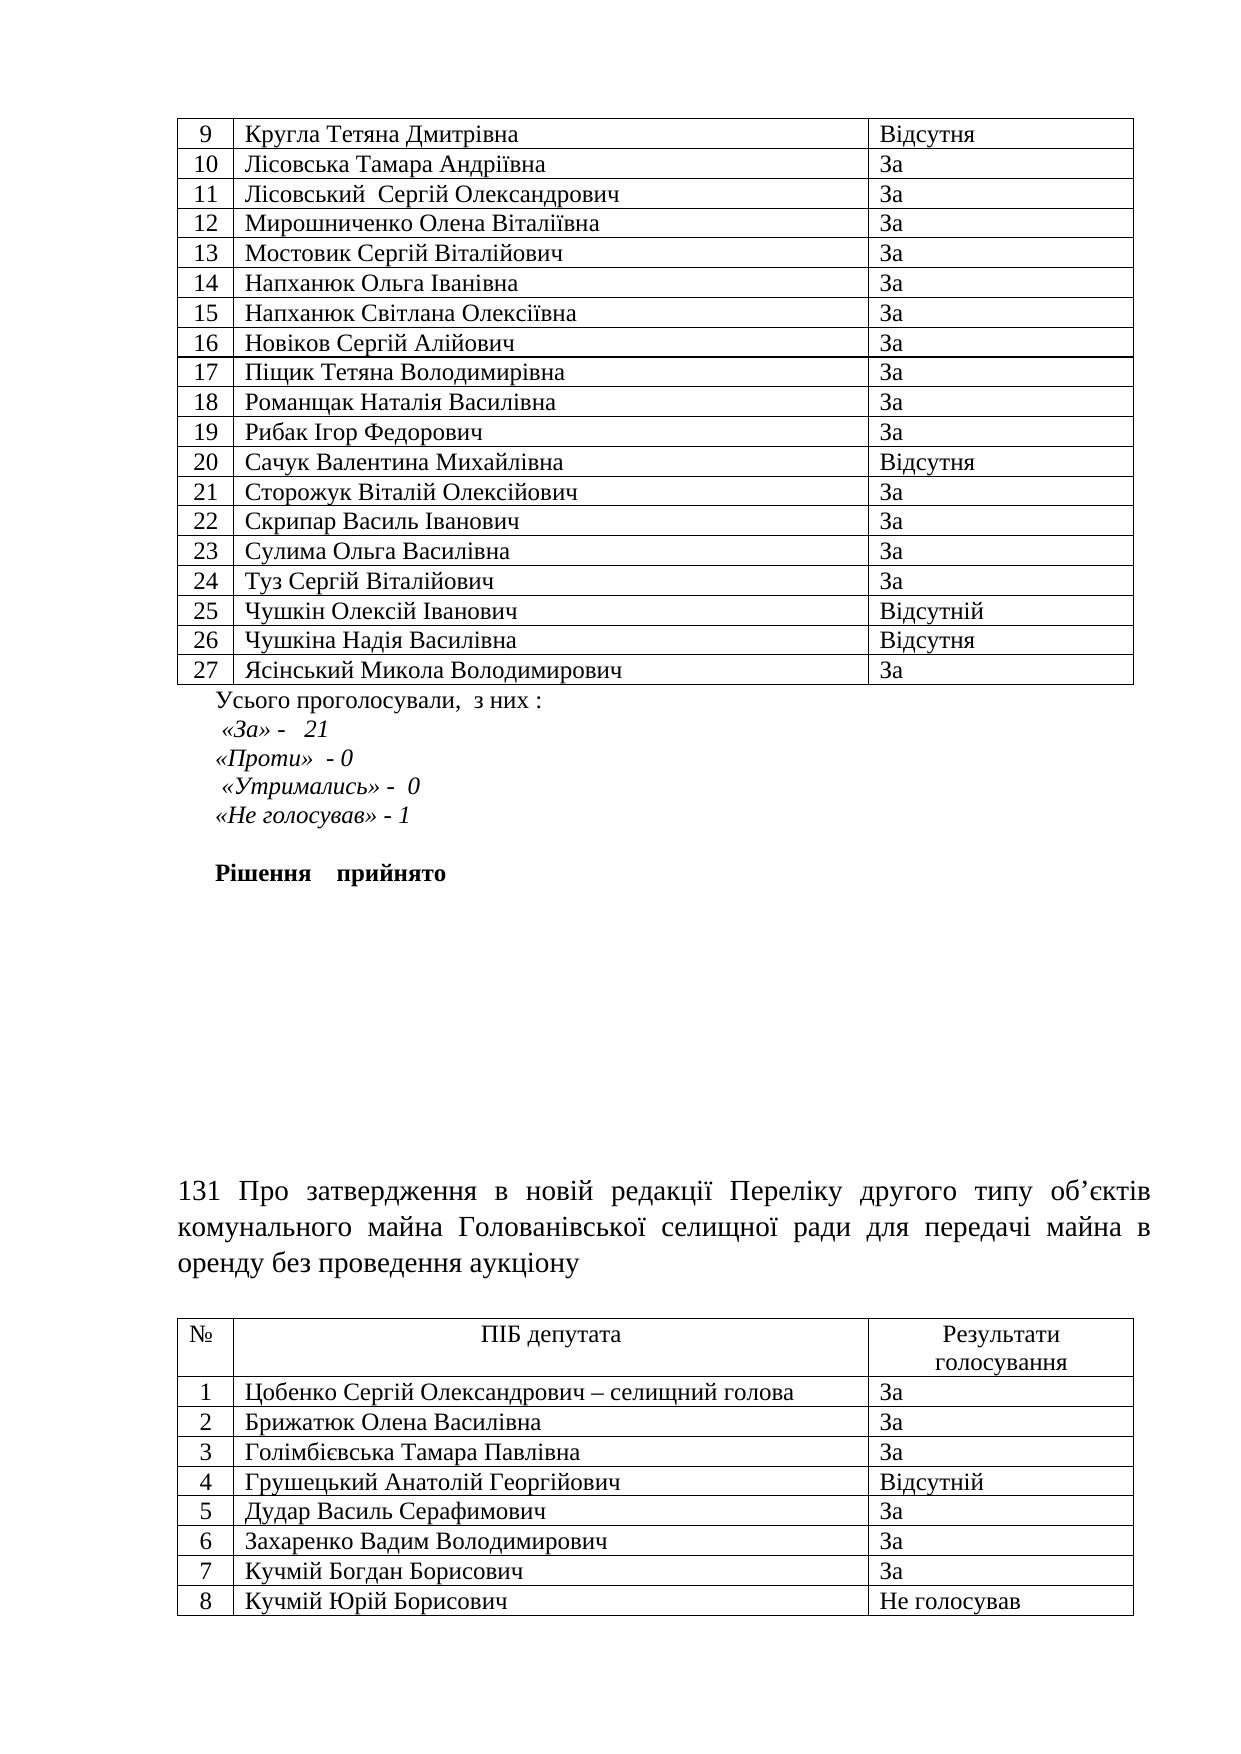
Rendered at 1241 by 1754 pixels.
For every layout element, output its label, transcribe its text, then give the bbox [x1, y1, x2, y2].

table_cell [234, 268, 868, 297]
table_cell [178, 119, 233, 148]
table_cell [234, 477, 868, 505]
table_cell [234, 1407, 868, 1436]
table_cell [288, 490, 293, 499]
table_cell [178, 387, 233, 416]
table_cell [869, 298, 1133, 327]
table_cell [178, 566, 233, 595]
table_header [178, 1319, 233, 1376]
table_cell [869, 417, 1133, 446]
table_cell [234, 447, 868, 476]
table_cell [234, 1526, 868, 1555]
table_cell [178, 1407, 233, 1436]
list Рішення прийнято [215, 858, 1152, 886]
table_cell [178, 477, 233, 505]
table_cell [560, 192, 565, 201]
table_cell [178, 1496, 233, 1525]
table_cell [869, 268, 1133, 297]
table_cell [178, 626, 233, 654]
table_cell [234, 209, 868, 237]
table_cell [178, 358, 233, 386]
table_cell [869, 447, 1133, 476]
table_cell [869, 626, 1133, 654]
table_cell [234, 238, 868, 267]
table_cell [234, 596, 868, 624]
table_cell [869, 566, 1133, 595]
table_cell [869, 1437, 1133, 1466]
text 131 Про затвердження в новій редакції Переліку другого типу об’єктів комунального майна Голованівської селищної ради для передачі майна в оренду без проведення аукціону [177, 1173, 1152, 1279]
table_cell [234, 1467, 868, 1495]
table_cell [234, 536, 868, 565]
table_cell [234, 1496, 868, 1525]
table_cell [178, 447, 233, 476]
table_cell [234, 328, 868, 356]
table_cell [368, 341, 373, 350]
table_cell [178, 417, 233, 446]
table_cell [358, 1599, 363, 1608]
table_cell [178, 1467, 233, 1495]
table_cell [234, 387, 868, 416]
list «За» - 21 [215, 714, 1152, 743]
list Усього проголосували, з них : [215, 685, 1152, 714]
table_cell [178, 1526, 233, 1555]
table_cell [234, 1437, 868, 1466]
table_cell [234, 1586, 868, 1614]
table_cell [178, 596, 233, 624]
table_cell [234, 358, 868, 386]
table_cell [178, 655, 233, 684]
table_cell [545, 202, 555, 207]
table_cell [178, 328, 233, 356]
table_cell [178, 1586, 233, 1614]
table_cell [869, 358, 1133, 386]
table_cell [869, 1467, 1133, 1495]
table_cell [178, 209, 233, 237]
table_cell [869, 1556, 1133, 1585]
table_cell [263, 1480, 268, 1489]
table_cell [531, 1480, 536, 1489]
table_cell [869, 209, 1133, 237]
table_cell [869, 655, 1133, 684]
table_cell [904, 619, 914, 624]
list «Не голосував» - 1 [215, 800, 1152, 829]
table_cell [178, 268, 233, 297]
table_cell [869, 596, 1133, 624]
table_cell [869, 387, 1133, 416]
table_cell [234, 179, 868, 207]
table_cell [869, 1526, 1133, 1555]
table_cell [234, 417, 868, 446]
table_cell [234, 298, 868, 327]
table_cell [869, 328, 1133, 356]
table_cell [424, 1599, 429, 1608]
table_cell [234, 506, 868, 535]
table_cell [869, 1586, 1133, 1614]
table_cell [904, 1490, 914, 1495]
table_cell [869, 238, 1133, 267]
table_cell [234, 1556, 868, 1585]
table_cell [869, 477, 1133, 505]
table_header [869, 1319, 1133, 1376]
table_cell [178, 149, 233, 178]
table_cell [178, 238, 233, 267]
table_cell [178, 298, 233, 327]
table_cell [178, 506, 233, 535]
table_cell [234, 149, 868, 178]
list «Проти» - 0 [215, 743, 1152, 771]
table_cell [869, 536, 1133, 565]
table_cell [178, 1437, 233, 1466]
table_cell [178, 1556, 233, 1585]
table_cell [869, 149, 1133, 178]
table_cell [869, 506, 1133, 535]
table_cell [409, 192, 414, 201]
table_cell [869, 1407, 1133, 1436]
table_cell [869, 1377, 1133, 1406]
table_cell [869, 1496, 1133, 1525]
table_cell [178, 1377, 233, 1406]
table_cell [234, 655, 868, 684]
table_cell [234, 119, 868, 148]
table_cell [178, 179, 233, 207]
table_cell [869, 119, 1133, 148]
list «Утримались» - 0 [215, 771, 1152, 800]
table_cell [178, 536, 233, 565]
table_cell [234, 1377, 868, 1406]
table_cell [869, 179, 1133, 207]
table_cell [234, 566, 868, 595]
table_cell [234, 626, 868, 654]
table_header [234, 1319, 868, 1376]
